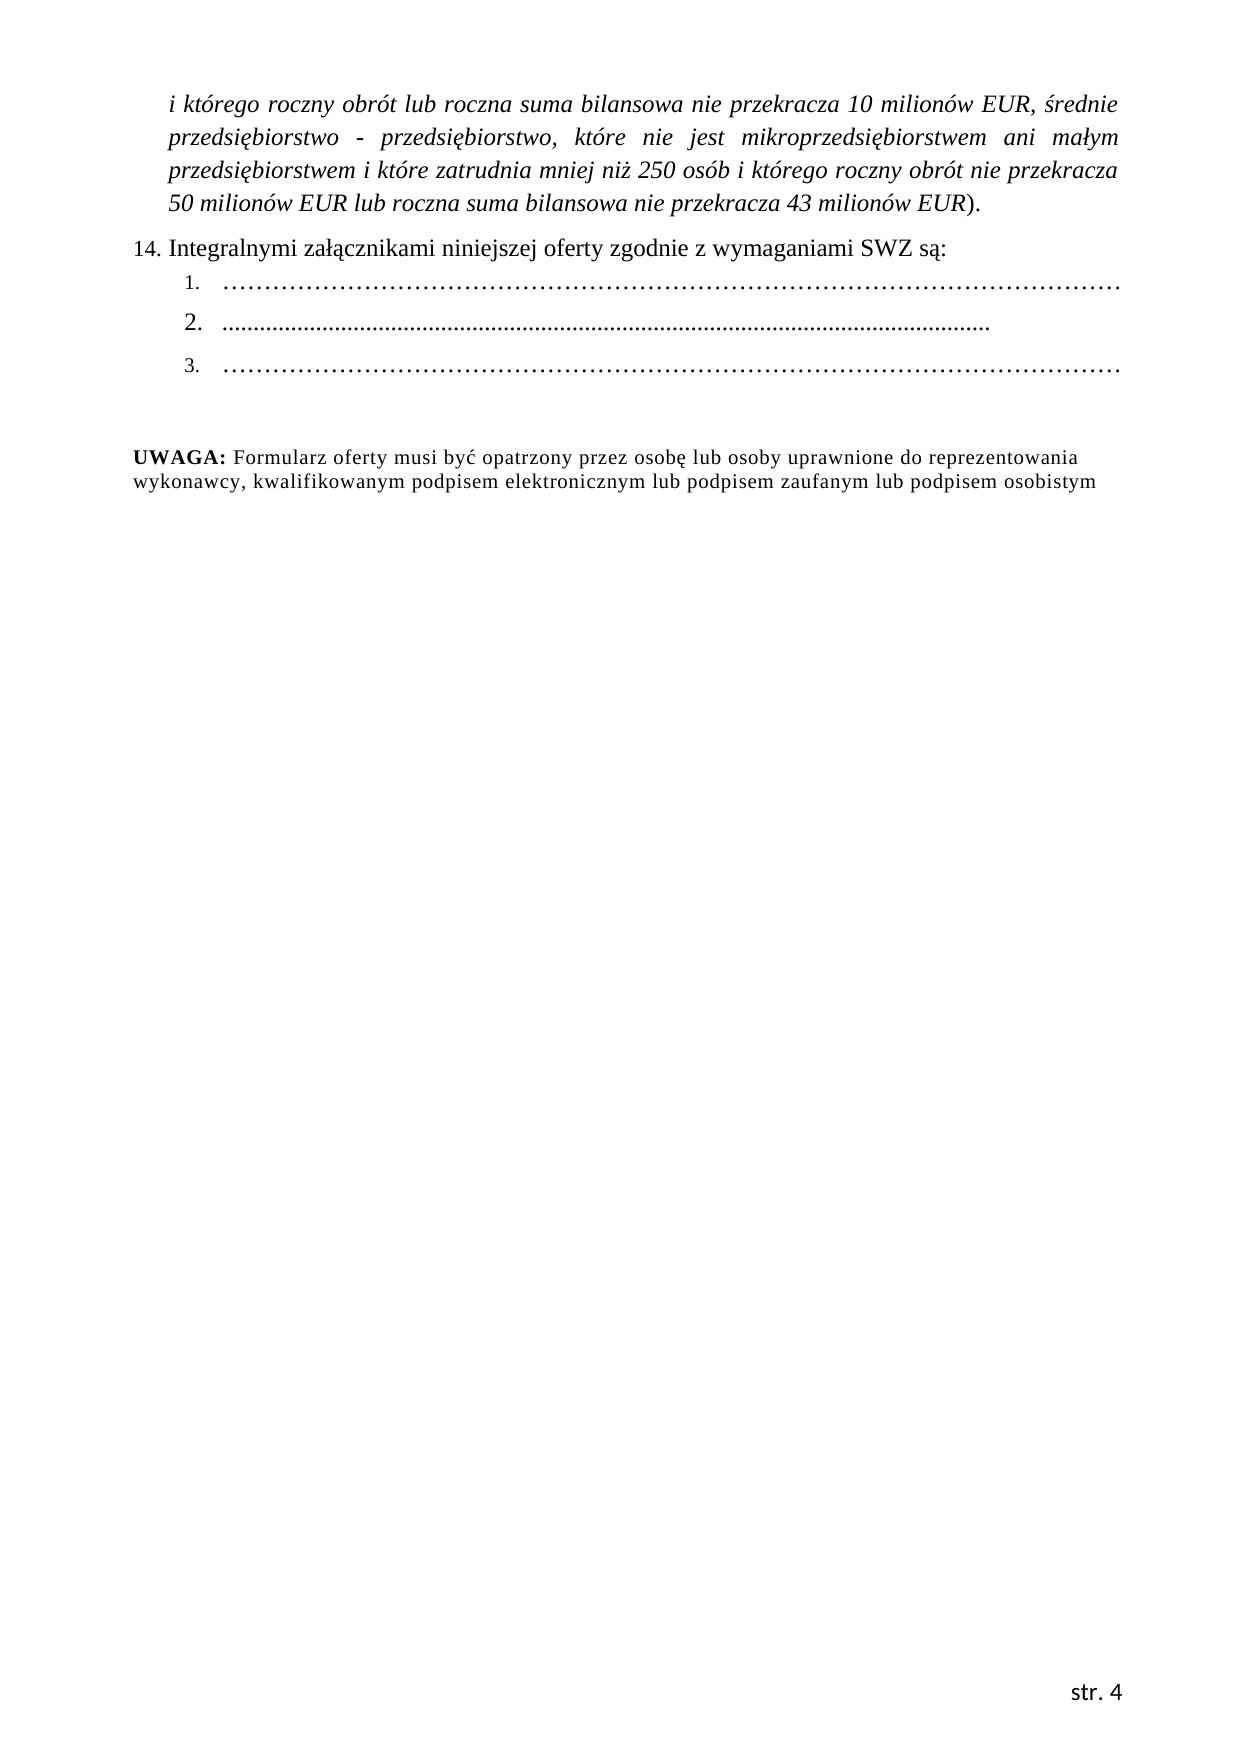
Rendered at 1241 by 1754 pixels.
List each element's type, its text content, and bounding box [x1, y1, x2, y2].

list ........................................................................................................................... [184, 307, 1122, 336]
list ……………………………………………………………………………………………… [184, 266, 1122, 295]
list Integralnymi załącznikami niniejszej oferty zgodnie z wymaganiami SWZ są: [133, 233, 1122, 262]
text UWAGA: Formularz oferty musi być opatrzony przez osobę lub osoby uprawnione do reprezentowania wykonawcy, kwalifikowanym podpisem elektronicznym lub podpisem zaufanym lub podpisem osobistym [133, 445, 1122, 493]
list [133, 89, 1122, 216]
list ……………………………………………………………………………………………… [184, 349, 1122, 377]
